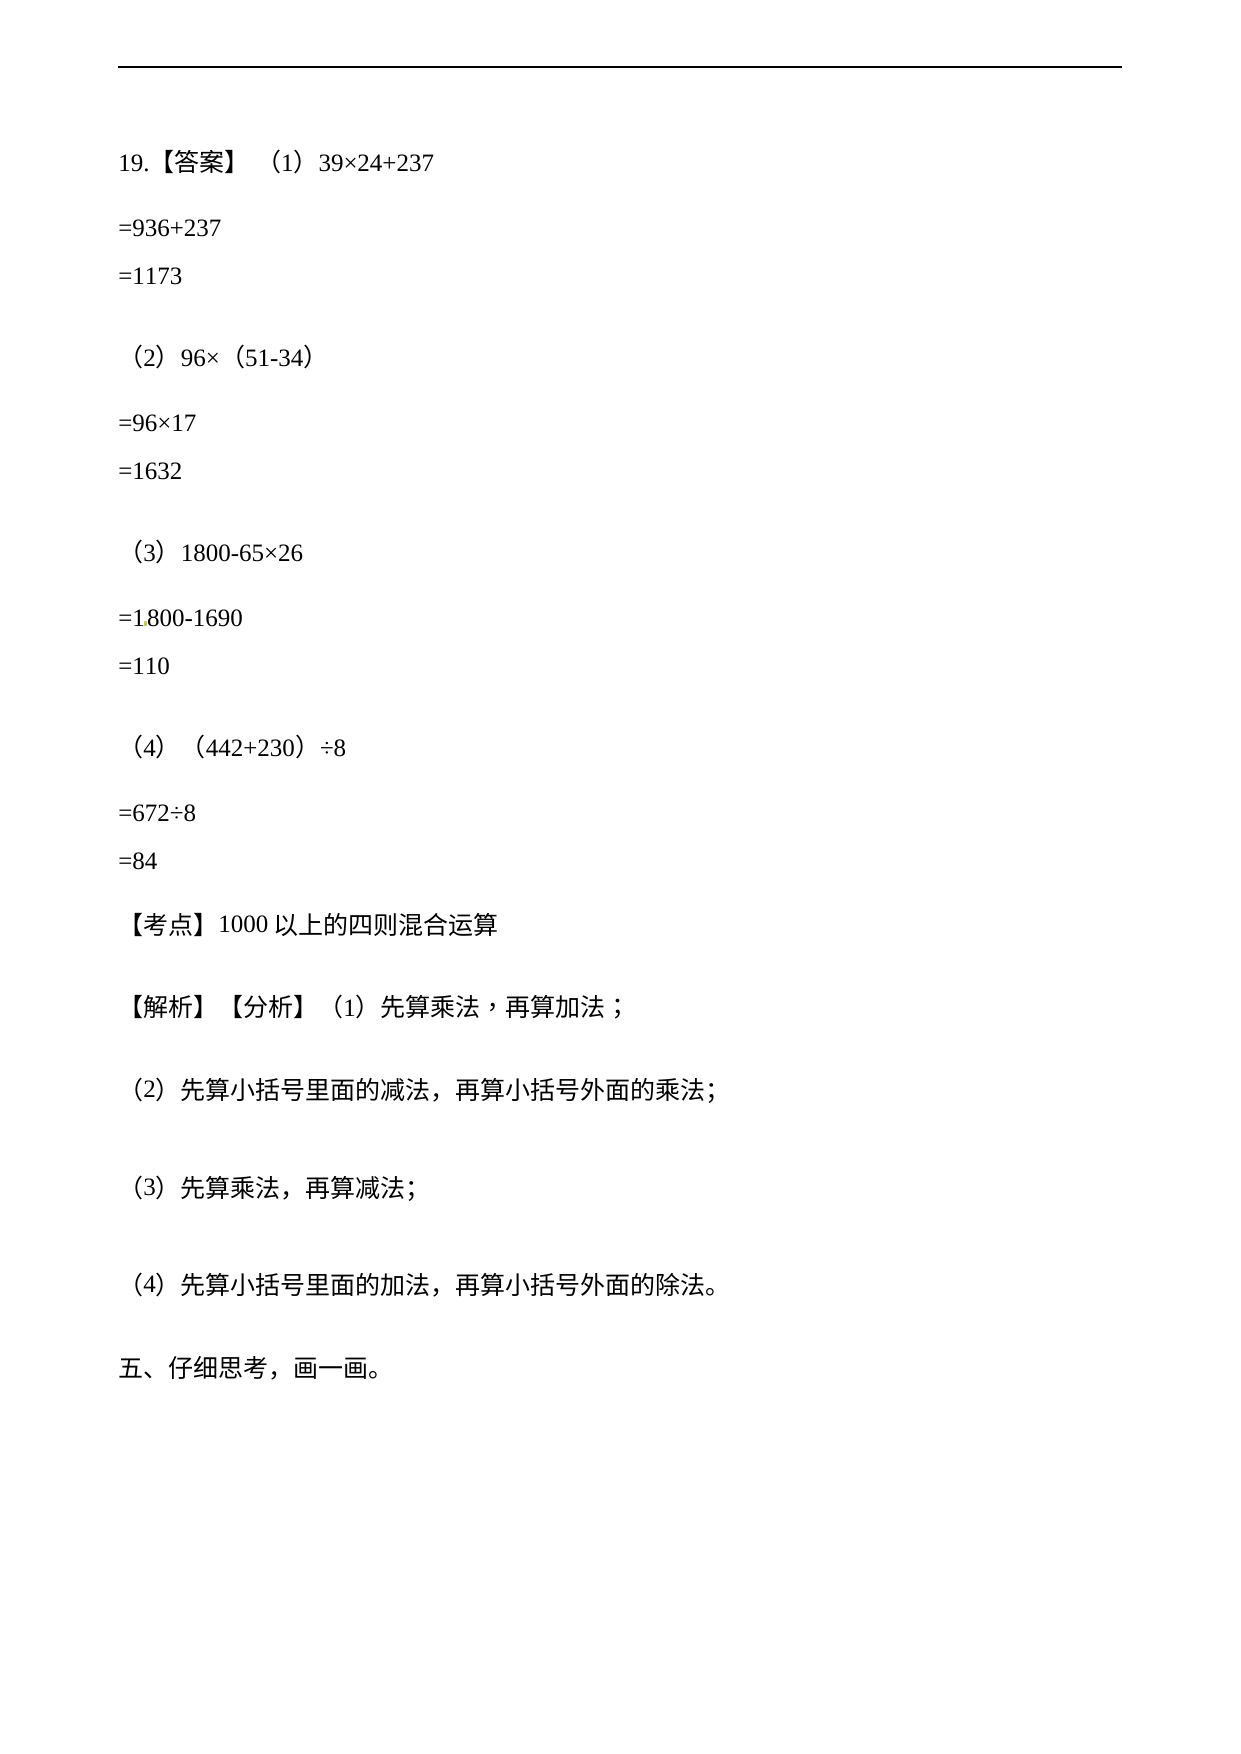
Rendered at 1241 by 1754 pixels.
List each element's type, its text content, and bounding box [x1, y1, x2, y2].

text 【解析】【分析】（1）先算乘法，再算加法； [118, 974, 1122, 1039]
text 【考点】1000以上的四则混合运算 [118, 891, 1122, 956]
text （2）先算小括号里面的减法，再算小括号外面的乘法； （3）先算乘法，再算减法； （4）先算小括号里面的加法，再算小括号外面的除法。 [118, 1056, 1122, 1316]
text 五、仔细思考，画一画。 [118, 1334, 1122, 1399]
text 19.【答案】 （1）39×24+237 =936+237 =1173 （2）96×（51-34） =96×17 =1632 （3）1800-65×26 =1800-1690 =110 （4）（442+230）÷8 =672÷8 =84 [118, 129, 1122, 877]
